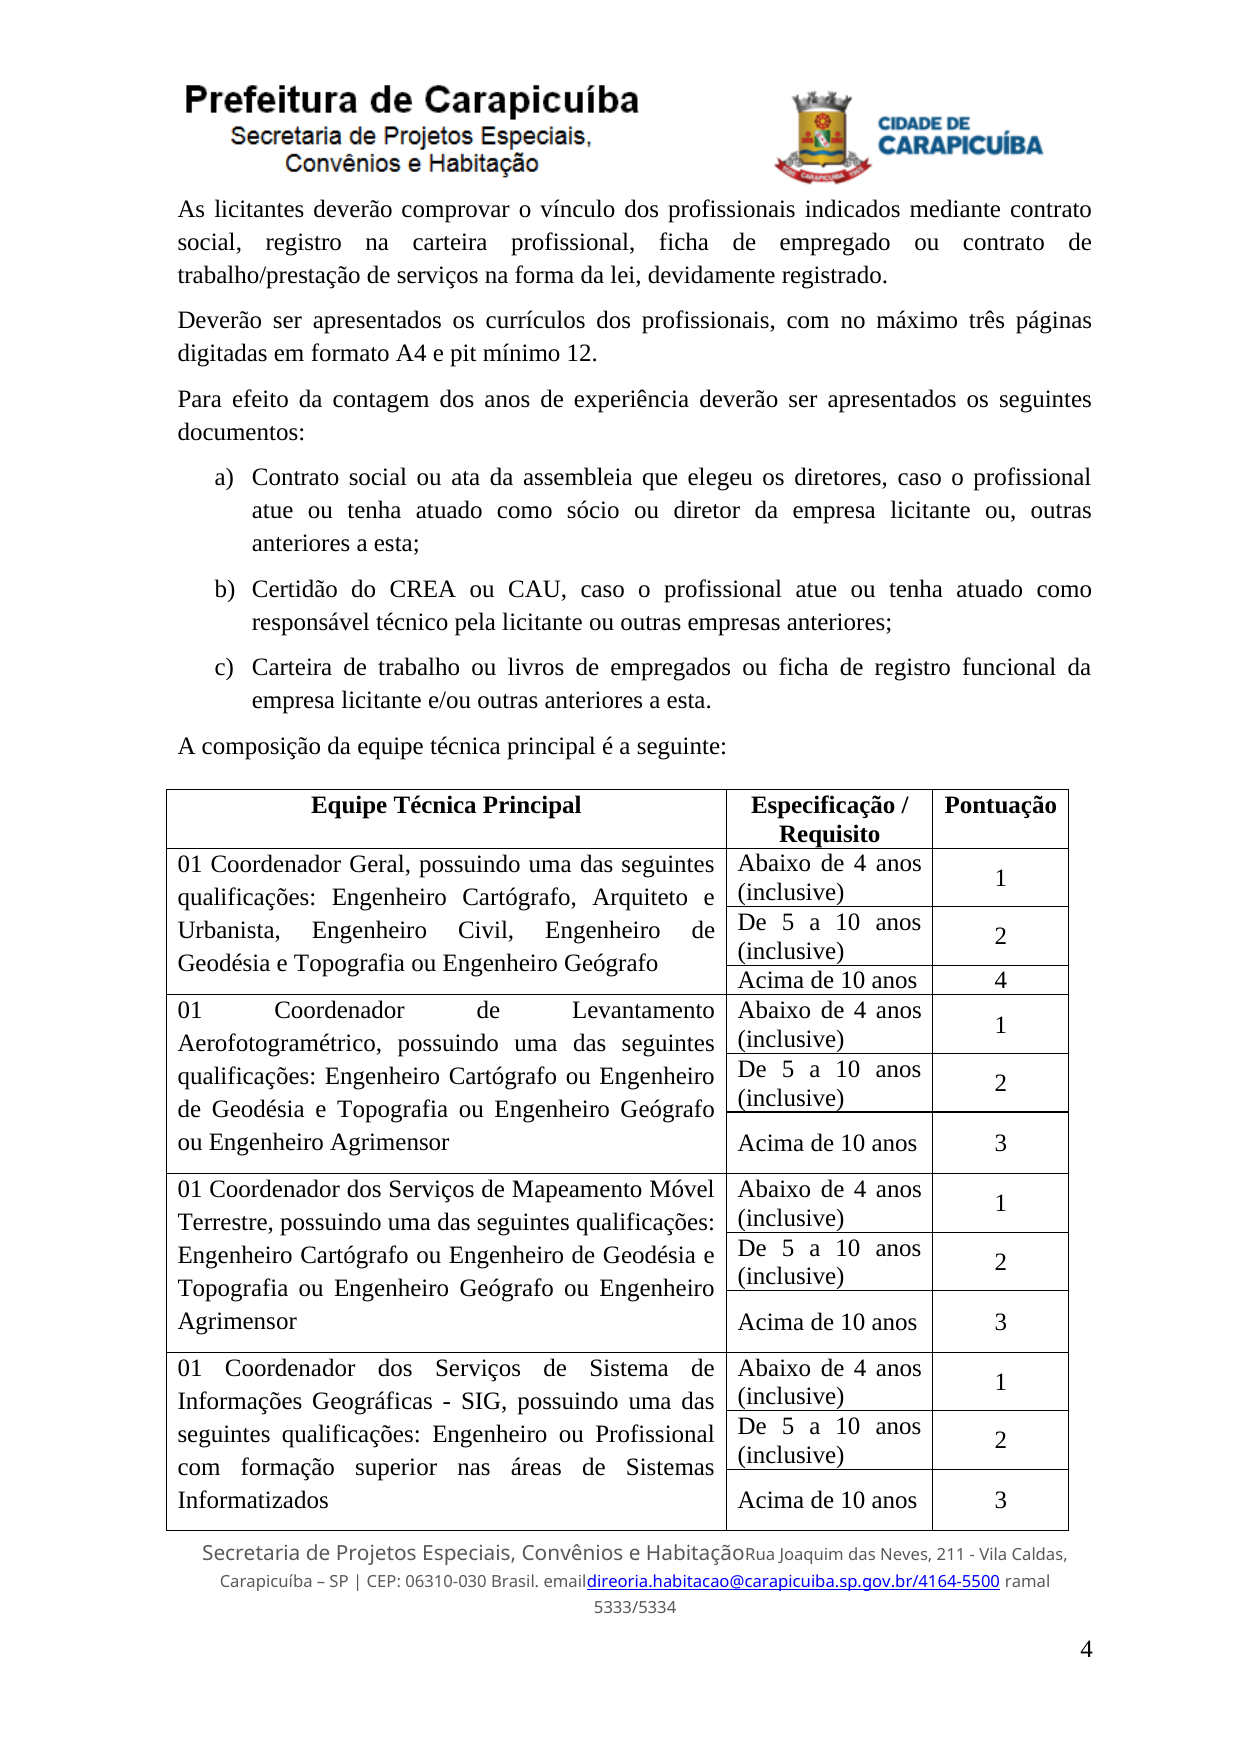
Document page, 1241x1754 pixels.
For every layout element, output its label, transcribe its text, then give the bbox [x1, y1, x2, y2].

table_cell De 5 a 10 anos (inclusive) [727, 907, 932, 964]
list Carteira de trabalho ou livros de empregados ou ficha de registro funcional da empresa licitante e/ou outras anteriores a esta. [214, 652, 1092, 714]
table_cell 01 Coordenador dos Serviços de Mapeamento Móvel Terrestre, possuindo uma das seguintes qualificações: Engenheiro Cartógrafo ou Engenheiro de Geodésia e Topografia ou Engenheiro Geógrafo ou Engenheiro Agrimensor [167, 1174, 726, 1352]
table_cell 4 [933, 966, 1068, 994]
table_header Especificação / Requisito [727, 790, 932, 847]
table_cell 01 Coordenador dos Serviços de Sistema de Informações Geográficas - SIG, possuindo uma das seguintes qualificações: Engenheiro ou Profissional com formação superior nas áreas de Sistemas Informatizados [167, 1353, 726, 1530]
table_cell 1 [933, 995, 1068, 1053]
table_cell 3 [933, 1291, 1068, 1352]
table_cell 3 [933, 1470, 1068, 1530]
table_cell Abaixo de 4 anos (inclusive) [727, 1174, 932, 1232]
table_cell 1 [933, 1174, 1068, 1232]
table_cell Acima de 10 anos [727, 1113, 932, 1173]
table_cell Acima de 10 anos [727, 1470, 932, 1530]
list Certidão do CREA ou CAU, caso o profissional atue ou tenha atuado como responsável técnico pela licitante ou outras empresas anteriores; [214, 574, 1092, 636]
text Para efeito da contagem dos anos de experiência deverão ser apresentados os seguintes documentos: [177, 384, 1092, 446]
table_cell 3 [933, 1113, 1068, 1173]
picture [177, 73, 1063, 194]
text A composição da equipe técnica principal é a seguinte: [177, 731, 1092, 760]
text Deverão ser apresentados os currículos dos profissionais, com no máximo três páginas digitadas em formato A4 e pit mínimo 12. [177, 305, 1092, 367]
list Contrato social ou ata da assembleia que elegeu os diretores, caso o profissional atue ou tenha atuado como sócio ou diretor da empresa licitante ou, outras anteriores a esta; [214, 462, 1092, 557]
table_cell Acima de 10 anos [727, 1291, 932, 1352]
table_cell 2 [933, 1233, 1068, 1290]
table_cell 2 [933, 1054, 1068, 1111]
table_cell 1 [933, 1353, 1068, 1410]
text As licitantes deverão comprovar o vínculo dos profissionais indicados mediante contrato social, registro na carteira profissional, ficha de empregado ou contrato de trabalho/prestação de serviços na forma da lei, devidamente registrado. [177, 194, 1092, 288]
table_cell 2 [933, 1411, 1068, 1469]
table_header Pontuação [933, 790, 1068, 847]
table_header Equipe Técnica Principal [167, 790, 726, 847]
table_cell De 5 a 10 anos (inclusive) [727, 1054, 932, 1111]
table_cell Acima de 10 anos [727, 966, 932, 994]
table_cell De 5 a 10 anos (inclusive) [727, 1411, 932, 1469]
table_cell De 5 a 10 anos (inclusive) [727, 1233, 932, 1290]
table_cell Abaixo de 4 anos (inclusive) [727, 849, 932, 906]
table_cell 01 Coordenador de Levantamento Aerofotogramétrico, possuindo uma das seguintes qualificações: Engenheiro Cartógrafo ou Engenheiro de Geodésia e Topografia ou Engenheiro Geógrafo ou Engenheiro Agrimensor [167, 995, 726, 1173]
table_cell Abaixo de 4 anos (inclusive) [727, 1353, 932, 1410]
table_cell 1 [933, 849, 1068, 906]
table_cell 2 [933, 907, 1068, 964]
table_cell Abaixo de 4 anos (inclusive) [727, 995, 932, 1053]
table_cell 01 Coordenador Geral, possuindo uma das seguintes qualificações: Engenheiro Cartógrafo, Arquiteto e Urbanista, Engenheiro Civil, Engenheiro de Geodésia e Topografia ou Engenheiro Geógrafo [167, 849, 726, 994]
